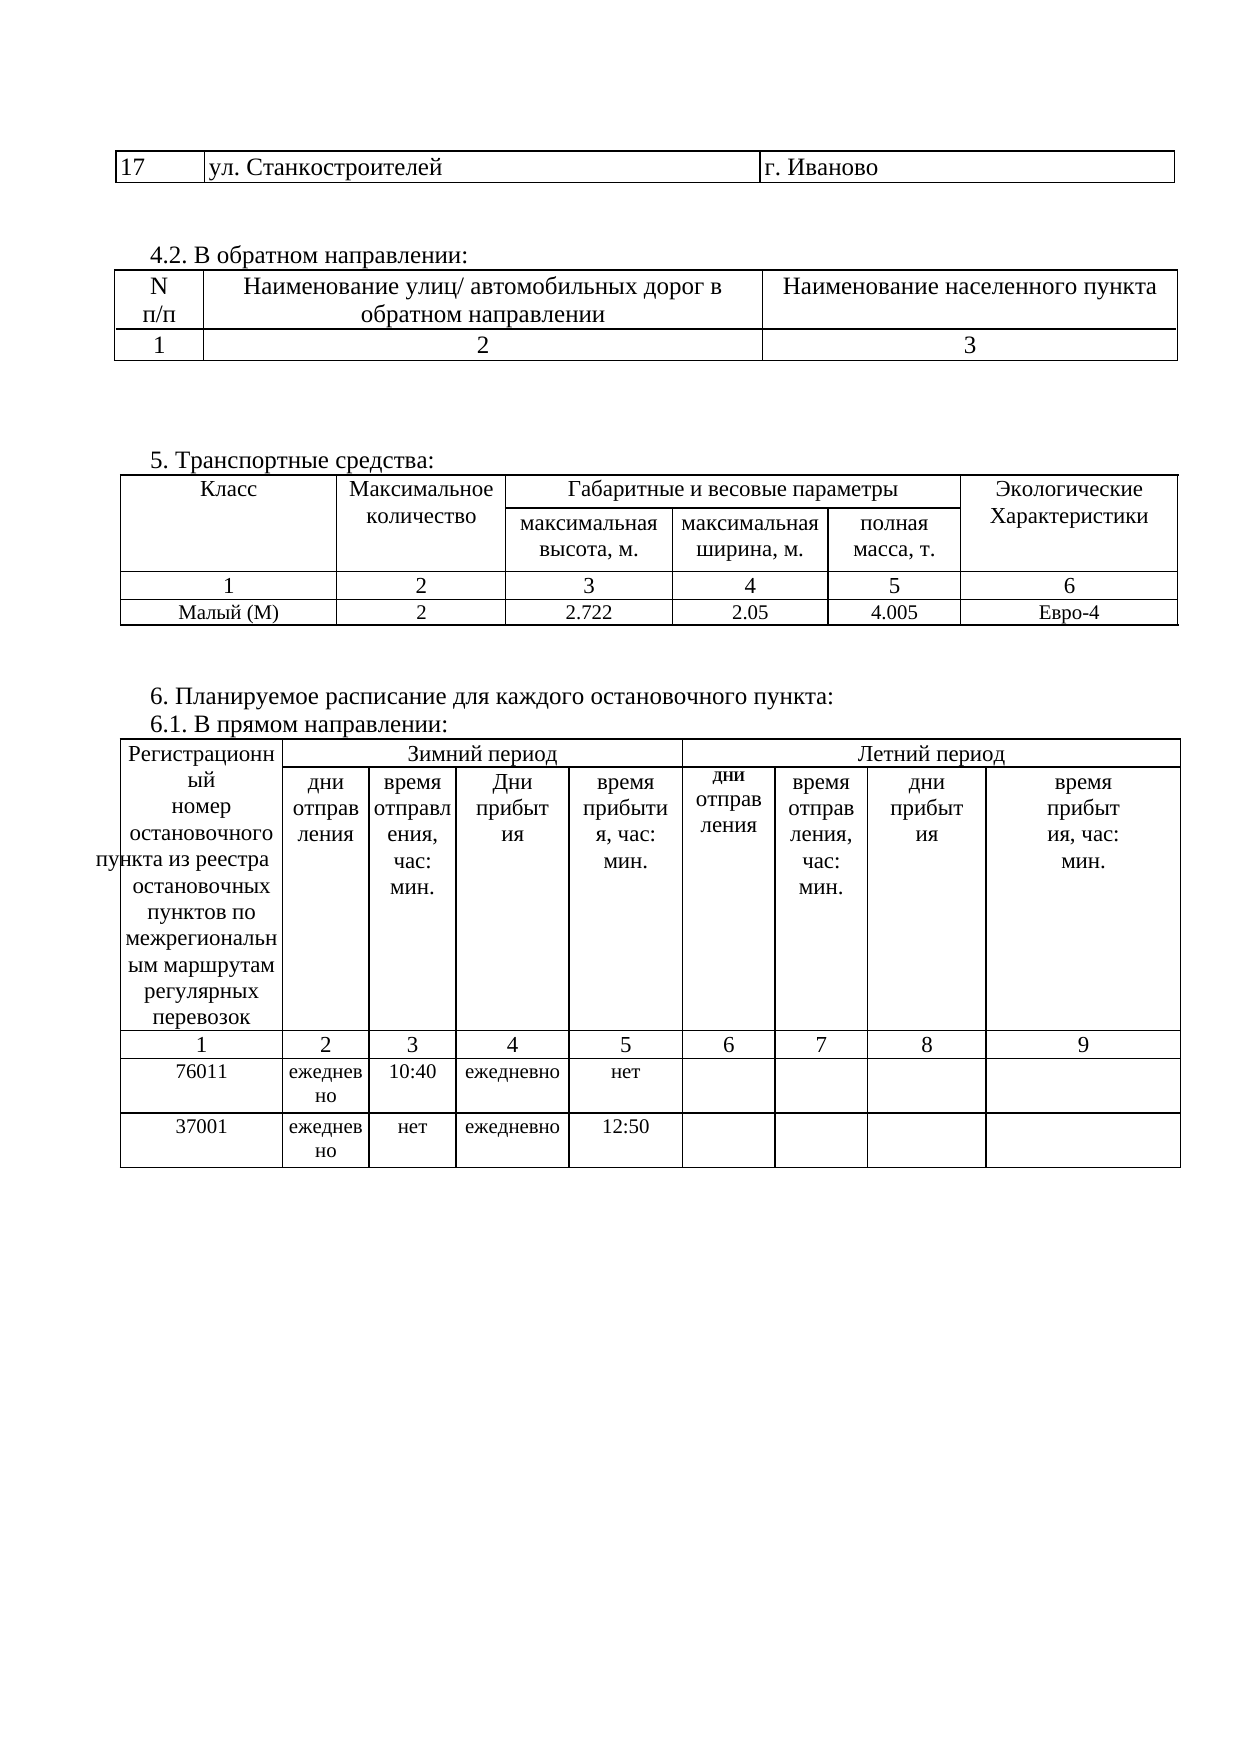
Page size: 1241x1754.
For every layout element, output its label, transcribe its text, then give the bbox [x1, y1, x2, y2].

table_cell 2 [204, 330, 762, 360]
table_header N п/п [115, 271, 203, 328]
table_cell 3 [506, 572, 672, 598]
table_cell [987, 1059, 1180, 1112]
table_cell ул. Станкостроителей [205, 152, 759, 181]
table_cell 12:50 [570, 1114, 682, 1166]
table_cell 1 [121, 572, 336, 598]
table_cell 9 [987, 1031, 1180, 1058]
table_cell 10:40 [370, 1059, 455, 1112]
table_cell 2 [283, 1031, 368, 1058]
table_header Зимний период [283, 740, 682, 766]
table_cell ежедневно [457, 1114, 568, 1166]
table_cell Малый (М) [121, 600, 336, 624]
table_cell 4 [673, 572, 827, 598]
table_cell время отправл ения, час: мин. [370, 768, 455, 1030]
table_cell 5 [570, 1031, 682, 1058]
table_cell Дни прибыт ия [457, 768, 568, 1030]
table_cell 1 [121, 1031, 282, 1058]
table_cell максимальная высота, м. [506, 509, 672, 571]
table_cell [776, 1059, 867, 1112]
table_cell 7 [776, 1031, 867, 1058]
table_cell 8 [868, 1031, 985, 1058]
table_cell время отправ ления, час: мин. [776, 768, 867, 1030]
table_cell дни отправ ления [283, 768, 368, 1030]
table_header Наименование населенного пункта [763, 271, 1177, 328]
table_cell 76011 [121, 1059, 282, 1112]
table_header Регистрационный номер остановочного пункта из реестра остановочных пунктов по межрегиональным маршрутам регулярных перевозок [121, 740, 282, 1030]
table_cell ежедневно [457, 1059, 568, 1112]
table_header Летний период [683, 740, 1180, 766]
table_cell 2 [337, 600, 505, 624]
table_cell время прибыти я, час: мин. [570, 768, 682, 1030]
table_cell 37001 [121, 1114, 282, 1166]
table_cell 6 [683, 1031, 774, 1058]
table_header Класс [121, 476, 336, 571]
table_cell нет [370, 1114, 455, 1166]
table_cell дни прибыт ия [868, 768, 985, 1030]
table_cell Евро-4 [961, 600, 1177, 624]
table_cell 6 [961, 572, 1177, 598]
table_cell ДНИ отправ ления [683, 768, 774, 1030]
table_header Наименование улиц/ автомобильных дорог в обратном направлении [204, 271, 762, 328]
text 6. Планируемое расписание для каждого остановочного пункта: [150, 681, 1090, 709]
table_cell 2 [337, 572, 505, 598]
table_cell полная масса, т. [829, 509, 960, 571]
table_cell [868, 1114, 985, 1166]
table_header Габаритные и весовые параметры [506, 476, 960, 507]
table_cell 3 [370, 1031, 455, 1058]
table_cell ежедневно [283, 1114, 368, 1166]
table_cell 2.722 [506, 600, 672, 624]
table_cell [776, 1114, 867, 1166]
table_header Экологические Характеристики [961, 476, 1177, 571]
table_cell 4 [457, 1031, 568, 1058]
table_cell 5 [829, 572, 960, 598]
table_cell г. Иваново [761, 152, 1174, 181]
table_cell [987, 1114, 1180, 1166]
table_cell время прибыт ия, час: мин. [987, 768, 1180, 1030]
table_cell максимальная ширина, м. [673, 509, 827, 571]
text 6.1. В прямом направлении: [150, 709, 1090, 738]
table_cell 2.05 [673, 600, 827, 624]
table_cell 1 [115, 329, 203, 360]
text 5. Транспортные средства: [150, 445, 1090, 474]
table_cell 17 [117, 152, 204, 181]
table_cell [683, 1114, 774, 1166]
table_cell [868, 1059, 985, 1112]
table_cell ежедневно [283, 1059, 368, 1112]
table_cell нет [570, 1059, 682, 1112]
table_cell 4.005 [829, 600, 960, 624]
table_header Максимальное количество [337, 476, 505, 571]
table_cell 3 [763, 328, 1177, 360]
text 4.2. В обратном направлении: [150, 241, 1090, 269]
table_cell [683, 1059, 774, 1112]
